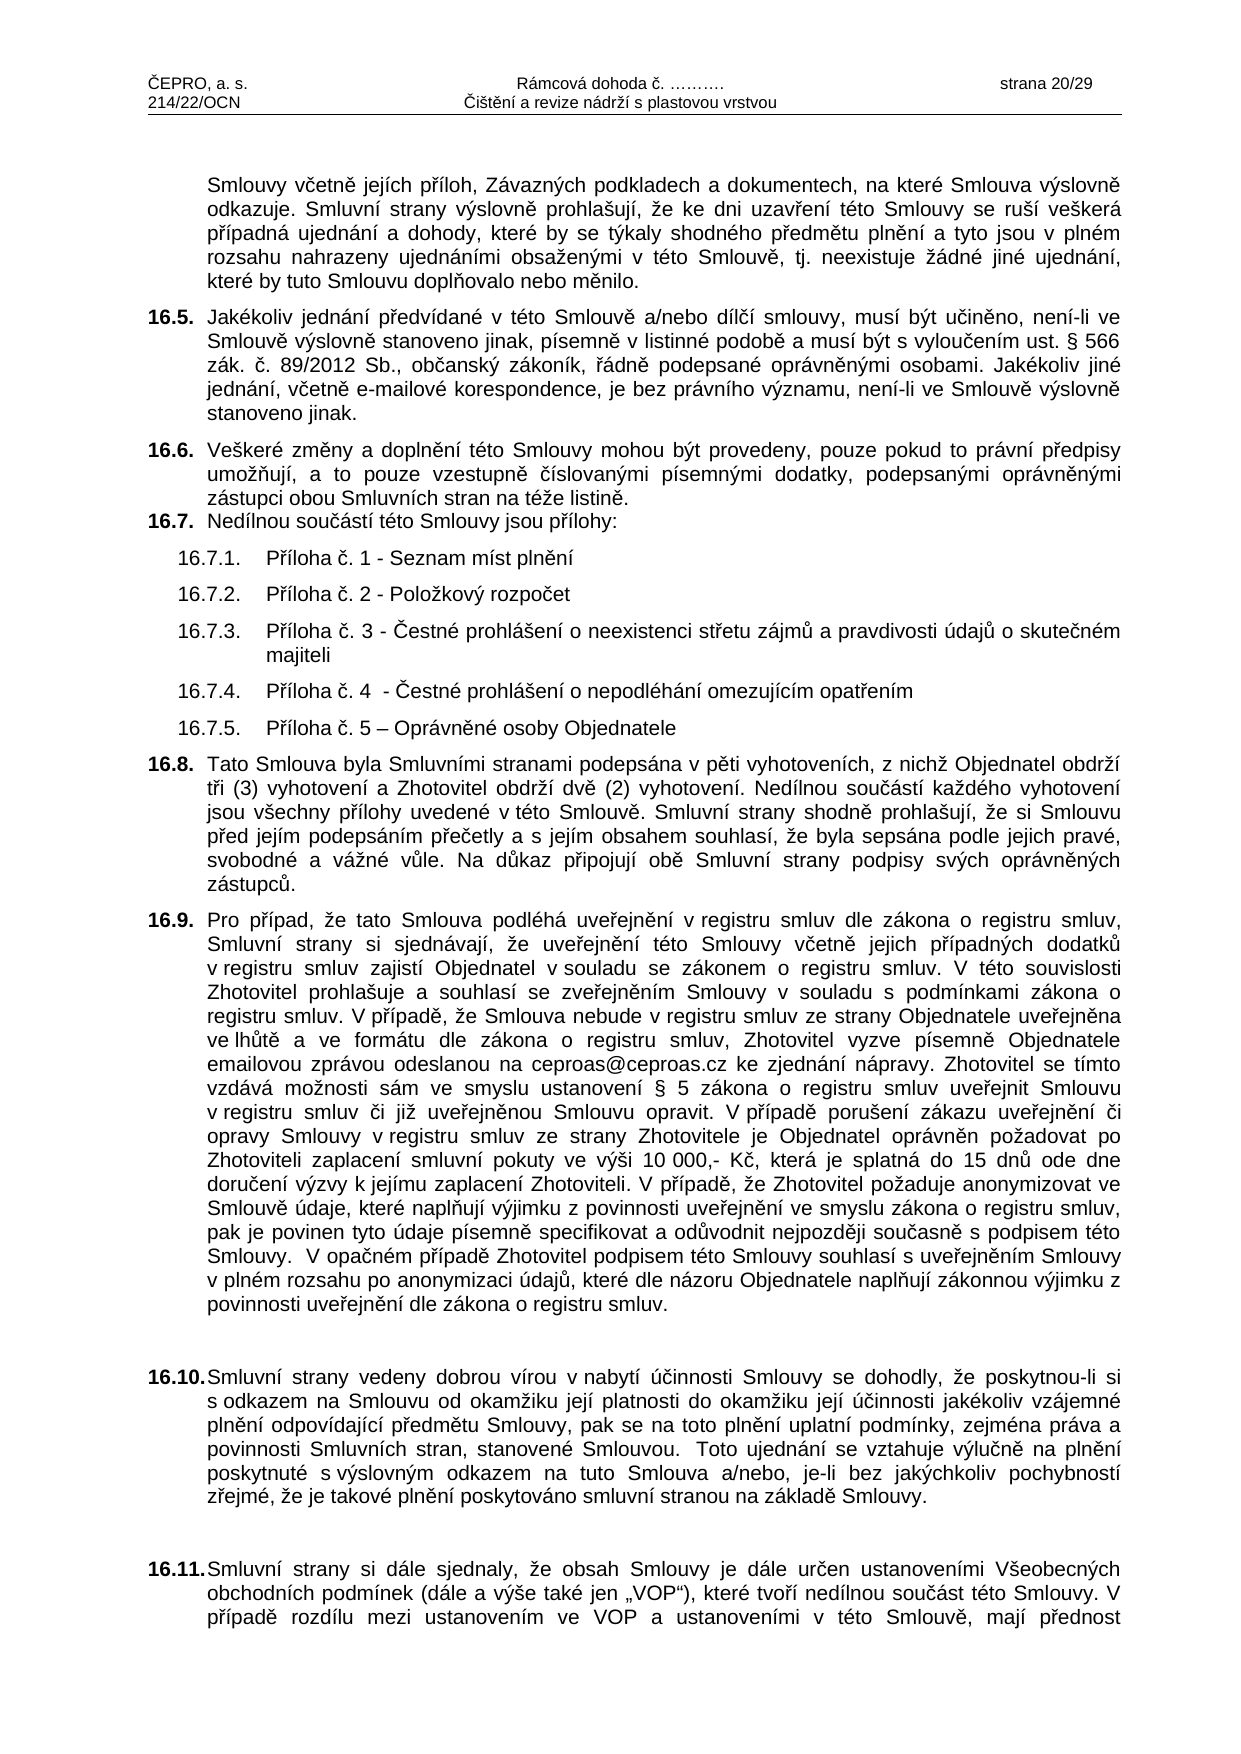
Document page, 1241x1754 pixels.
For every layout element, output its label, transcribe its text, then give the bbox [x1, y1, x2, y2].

list Jakékoliv jednání předvídané v této Smlouvě a/nebo dílčí smlouvy, musí být učiněno, není-li ve Smlouvě výslovně stanoveno jinak, písemně v listinné podobě a musí být s vyloučením ust. § 566 zák. č. 89/2012 Sb., občanský zákoník, řádně podepsané oprávněnými osobami. Jakékoliv jiné jednání, včetně e-mailové korespondence, je bez právního významu, není-li ve Smlouvě výslovně stanoveno jinak. [148, 305, 1122, 425]
list Smluvní strany vedeny dobrou vírou v nabytí účinnosti Smlouvy se dohodly, že poskytnou-li si s odkazem na Smlouvu od okamžiku její platnosti do okamžiku její účinnosti jakékoliv vzájemné plnění odpovídající předmětu Smlouvy, pak se na toto plnění uplatní podmínky, zejména práva a povinnosti Smluvních stran, stanovené Smlouvou. Toto ujednání se vztahuje výlučně na plnění poskytnuté s výslovným odkazem na tuto Smlouva a/nebo, je-li bez jakýchkoliv pochybností zřejmé, že je takové plnění poskytováno smluvní stranou na základě Smlouvy. [148, 1364, 1122, 1508]
text Příloha č. 1 - Seznam míst plnění [177, 546, 1122, 570]
list Veškeré změny a doplnění této Smlouvy mohou být provedeny, pouze pokud to právní předpisy umožňují, a to pouze vzestupně číslovanými písemnými dodatky, podepsanými oprávněnými zástupci obou Smluvních stran na téže listině. [148, 437, 1122, 509]
text Příloha č. 5 – Oprávněné osoby Objednatele [177, 716, 1122, 739]
list Tato Smlouva byla Smluvními stranami podepsána v pěti vyhotoveních, z nichž Objednatel obdrží tři (3) vyhotovení a Zhotovitel obdrží dvě (2) vyhotovení. Nedílnou součástí každého vyhotovení jsou všechny přílohy uvedené v této Smlouvě. Smluvní strany shodně prohlašují, že si Smlouvu před jejím podepsáním přečetly a s jejím obsahem souhlasí, že byla sepsána podle jejich pravé, svobodné a vážné vůle. Na důkaz připojují obě Smluvní strany podpisy svých oprávněných zástupců. [148, 752, 1122, 896]
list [148, 1557, 1122, 1629]
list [148, 173, 1122, 293]
text Příloha č. 2 - Položkový rozpočet [177, 582, 1122, 606]
text Příloha č. 4 - Čestné prohlášení o nepodléhání omezujícím opatřením [177, 679, 1122, 703]
text Příloha č. 3 - Čestné prohlášení o neexistenci střetu zájmů a pravdivosti údajů o skutečném majiteli [177, 619, 1122, 667]
list Nedílnou součástí této Smlouvy jsou přílohy: [148, 509, 1122, 533]
list Pro případ, že tato Smlouva podléhá uveřejnění v registru smluv dle zákona o registru smluv, Smluvní strany si sjednávají, že uveřejnění této Smlouvy včetně jejich případných dodatků v registru smluv zajistí Objednatel v souladu se zákonem o registru smluv. V této souvislosti Zhotovitel prohlašuje a souhlasí se zveřejněním Smlouvy v souladu s podmínkami zákona o registru smluv. V případě, že Smlouva nebude v registru smluv ze strany Objednatele uveřejněna ve lhůtě a ve formátu dle zákona o registru smluv, Zhotovitel vyzve písemně Objednatele emailovou zprávou odeslanou na ceproas@ceproas.cz ke zjednání nápravy. Zhotovitel se tímto vzdává možnosti sám ve smyslu ustanovení § 5 zákona o registru smluv uveřejnit Smlouvu v registru smluv či již uveřejněnou Smlouvu opravit. V případě porušení zákazu uveřejnění či opravy Smlouvy v registru smluv ze strany Zhotovitele je Objednatel oprávněn požadovat po Zhotoviteli zaplacení smluvní pokuty ve výši 10 000,- Kč, která je splatná do 15 dnů ode dne doručení výzvy k jejímu zaplacení Zhotoviteli. V případě, že Zhotovitel požaduje anonymizovat ve Smlouvě údaje, které naplňují výjimku z povinnosti uveřejnění ve smyslu zákona o registru smluv, pak je povinen tyto údaje písemně specifikovat a odůvodnit nejpozději současně s podpisem této Smlouvy. V opačném případě Zhotovitel podpisem této Smlouvy souhlasí s uveřejněním Smlouvy v plném rozsahu po anonymizaci údajů, které dle názoru Objednatele naplňují zákonnou výjimku z povinnosti uveřejnění dle zákona o registru smluv. [148, 908, 1122, 1316]
